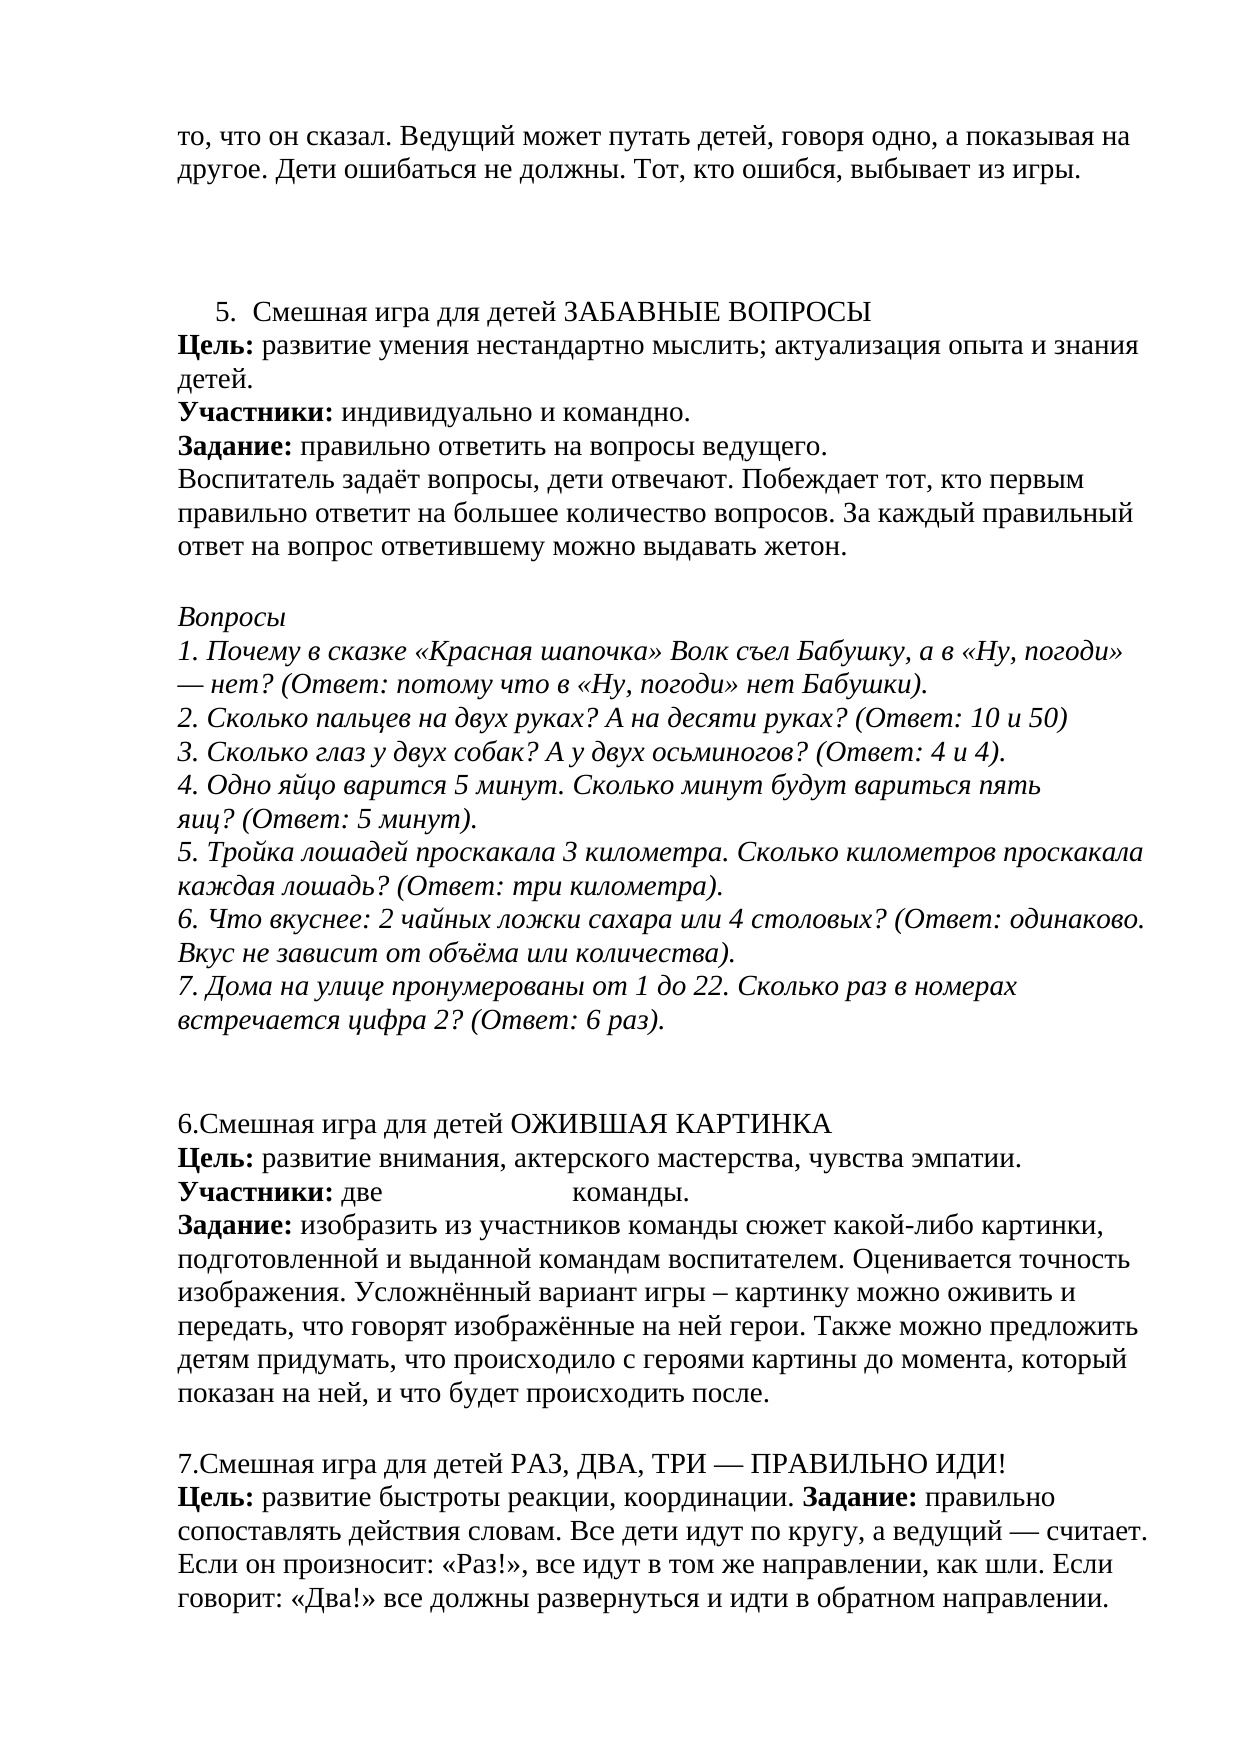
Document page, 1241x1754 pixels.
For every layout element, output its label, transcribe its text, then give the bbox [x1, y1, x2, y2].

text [177, 1446, 1152, 1614]
text 6. Что вкуснее: 2 чайных ложки сахара или 4 столовых? (Ответ: одинаково. Вкус не зависит от объёма или количества). [177, 901, 1152, 968]
text 1. Почему в сказке «Красная шапочка» Волк съел Бабушку, а в «Ну, погоди» — нет? (Ответ: потому что в «Ну, погоди» нет Бабушки). [177, 633, 1152, 700]
text 4. Одно яйцо варится 5 минут. Сколько минут будут вариться пять яиц? (Ответ: 5 минут). [177, 767, 1152, 834]
text 6.Смешная игра для детей ОЖИВШАЯ КАРТИНКА Цель: развитие внимания, актерского мастерства, чувства эмпатии. Участники: две команды. Задание: изобразить из участников команды сюжет какой-либо картинки, подготовленной и выданной командам воспитателем. Оценивается точность изображения. Усложнённый вариант игры – картинку можно оживить и передать, что говорят изображённые на ней герои. Также можно предложить детям придумать, что происходило с героями картины до момента, который показан на ней, и что будет происходить после. [177, 1107, 1152, 1408]
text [177, 118, 1152, 185]
text Цель: развитие умения нестандартно мыслить; актуализация опыта и знания детей. [177, 327, 1152, 394]
text 5. Тройка лошадей проскакала 3 километра. Сколько километров проскакала каждая лошадь? (Ответ: три километра). [177, 834, 1152, 901]
text Воспитатель задаёт вопросы, дети отвечают. Побеждает тот, кто первым правильно ответит на большее количество вопросов. За каждый правильный ответ на вопрос ответившему можно выдавать жетон. [177, 461, 1152, 562]
text 3. Сколько глаз у двух собак? А у двух осьминогов? (Ответ: 4 и 4). [177, 734, 1152, 767]
list Смешная игра для детей ЗАБАВНЫЕ ВОПРОСЫ [215, 294, 1152, 327]
text 2. Сколько пальцев на двух руках? А на десяти руках? (Ответ: 10 и 50) [177, 700, 1152, 734]
text Задание: правильно ответить на вопросы ведущего. [177, 428, 1152, 461]
text Вопросы [177, 599, 1152, 633]
text 7. Дома на улице пронумерованы от 1 до 22. Сколько раз в номерах встречается цифра 2? (Ответ: 6 раз). [177, 968, 1152, 1036]
text Участники: индивидуально и командно. [177, 394, 1152, 428]
